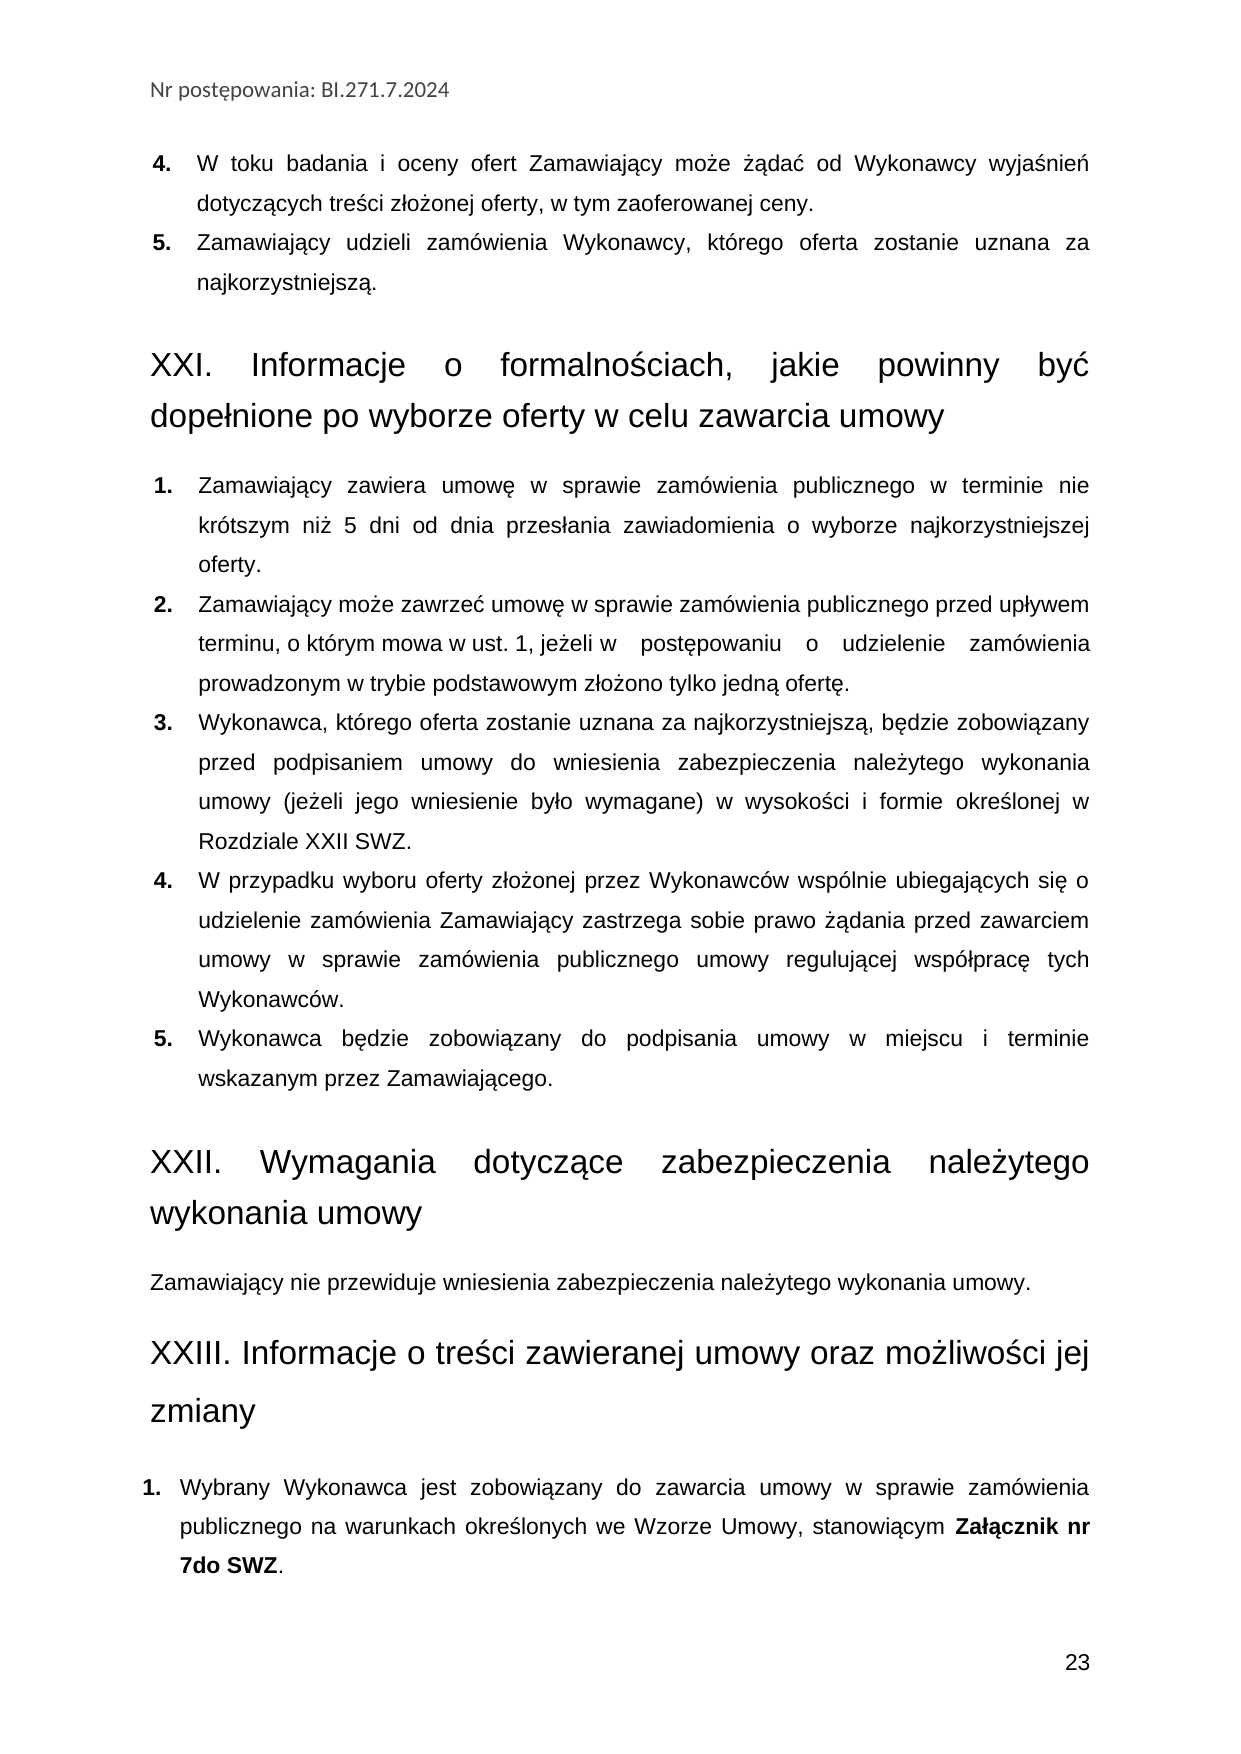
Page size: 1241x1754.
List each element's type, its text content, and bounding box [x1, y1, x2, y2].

text XXIII. Informacje o treści zawieranej umowy oraz możliwości jej zmiany [150, 1333, 1090, 1429]
list Wykonawca będzie zobowiązany do podpisania umowy w miejscu i terminie wskazanym przez Zamawiającego. [154, 1025, 1090, 1091]
list Wybrany Wykonawca jest zobowiązany do zawarcia umowy w sprawie zamówienia publicznego na warunkach określonych we Wzorze Umowy, stanowiącym Załącznik nr 7do SWZ. [142, 1473, 1090, 1579]
list Zamawiający udzieli zamówienia Wykonawcy, którego oferta zostanie uznana za najkorzystniejszą. [152, 229, 1090, 295]
list W przypadku wyboru oferty złożonej przez Wykonawców wspólnie ubiegających się o udzielenie zamówienia Zamawiający zastrzega sobie prawo żądania przed zawarciem umowy w sprawie zamówienia publicznego umowy regulującej współpracę tych Wykonawców. [154, 867, 1090, 1012]
list Wykonawca, którego oferta zostanie uznana za najkorzystniejszą, będzie zobowiązany przed podpisaniem umowy do wniesienia zabezpieczenia należytego wykonania umowy (jeżeli jego wniesienie było wymagane) w wysokości i formie określonej w Rozdziale XXII SWZ. [154, 709, 1090, 854]
text Zamawiający nie przewiduje wniesienia zabezpieczenia należytego wykonania umowy. [150, 1269, 1090, 1295]
list Zamawiający może zawrzeć umowę w sprawie zamówienia publicznego przed upływem terminu, o którym mowa w ust. 1, jeżeli w postępowaniu o udzielenie zamówienia prowadzonym w trybie podstawowym złożono tylko jedną ofertę. [154, 591, 1090, 696]
subtitle XXI. Informacje o formalnościach, jakie powinny być dopełnione po wyborze oferty w celu zawarcia umowy [150, 345, 1090, 435]
list Zamawiający zawiera umowę w sprawie zamówienia publicznego w terminie nie krótszym niż 5 dni od dnia przesłania zawiadomienia o wyborze najkorzystniejszej oferty. [154, 472, 1090, 578]
list W toku badania i oceny ofert Zamawiający może żądać od Wykonawcy wyjaśnień dotyczących treści złożonej oferty, w tym zaoferowanej ceny. [152, 150, 1090, 216]
subtitle XXII. Wymagania dotyczące zabezpieczenia należytego wykonania umowy [150, 1142, 1090, 1231]
